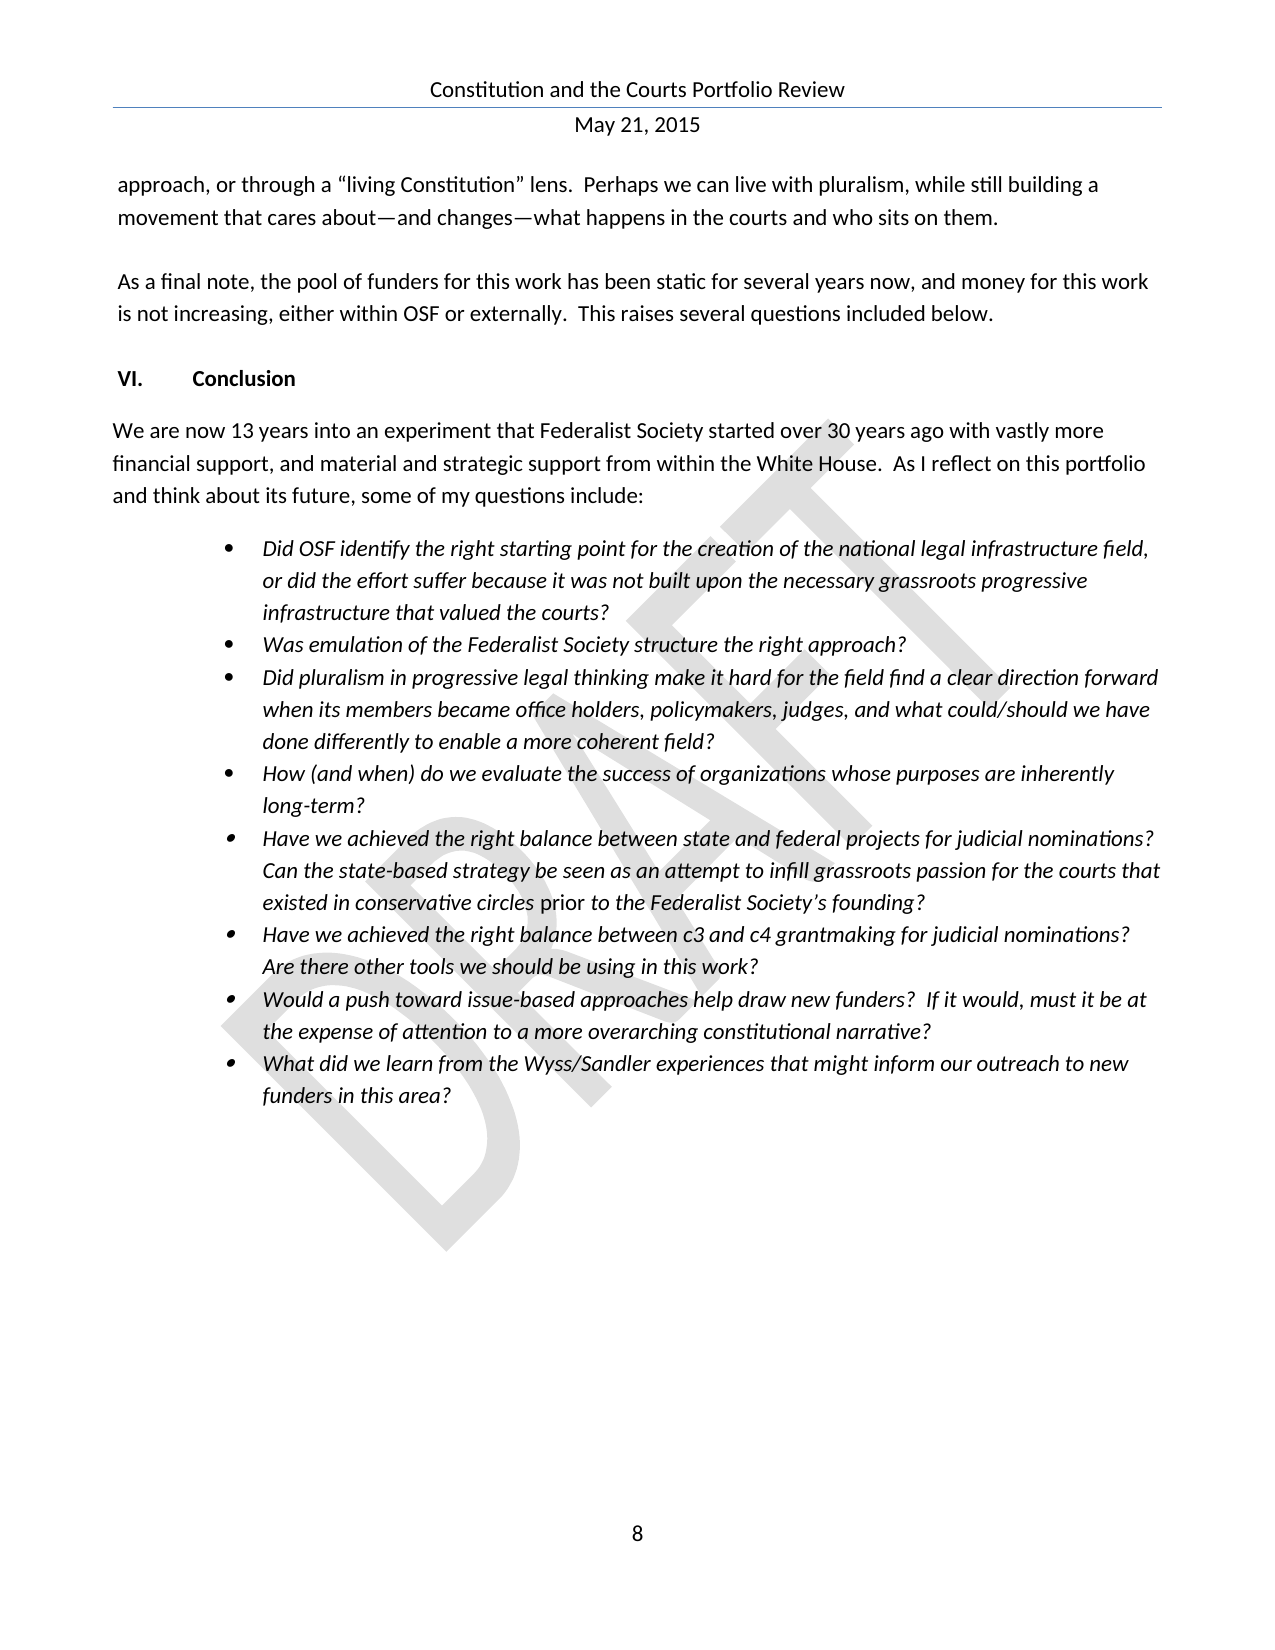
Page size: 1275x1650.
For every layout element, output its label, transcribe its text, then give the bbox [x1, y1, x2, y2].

list Have we achieved the right balance between state and federal projects for judicial nominations? Can the state-based strategy be seen as an attempt to infill grassroots passion for the courts that existed in conservative circles prior to the Federalist Society’s founding? [225, 824, 1162, 916]
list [117, 171, 1162, 231]
list Have we achieved the right balance between c3 and c4 grantmaking for judicial nominations? Are there other tools we should be using in this work? [225, 920, 1162, 981]
list Did OSF identify the right starting point for the creation of the national legal infrastructure field, or did the effort suffer because it was not built upon the necessary grassroots progressive infrastructure that valued the courts? [225, 534, 1162, 626]
list Did pluralism in progressive legal thinking make it hard for the field find a clear direction forward when its members became office holders, policymakers, judges, and what could/should we have done differently to enable a more coherent field? [225, 663, 1162, 755]
list Would a push toward issue-based approaches help draw new funders? If it would, must it be at the expense of attention to a more overarching constitutional narrative? [225, 985, 1162, 1045]
list As a final note, the pool of funders for this work has been static for several years now, and money for this work is not increasing, either within OSF or externally. This raises several questions included below. [117, 267, 1162, 327]
list Conclusion [117, 364, 1162, 392]
text We are now 13 years into an experiment that Federalist Society started over 30 years ago with vastly more financial support, and material and strategic support from within the White House. As I reflect on this portfolio and think about its future, some of my questions include: [112, 417, 1162, 509]
list Was emulation of the Federalist Society structure the right approach? [225, 631, 1162, 659]
list What did we learn from the Wyss/Sandler experiences that might inform our outreach to new funders in this area? [225, 1049, 1162, 1109]
list How (and when) do we evaluate the success of organizations whose purposes are inherently long-term? [225, 759, 1162, 819]
